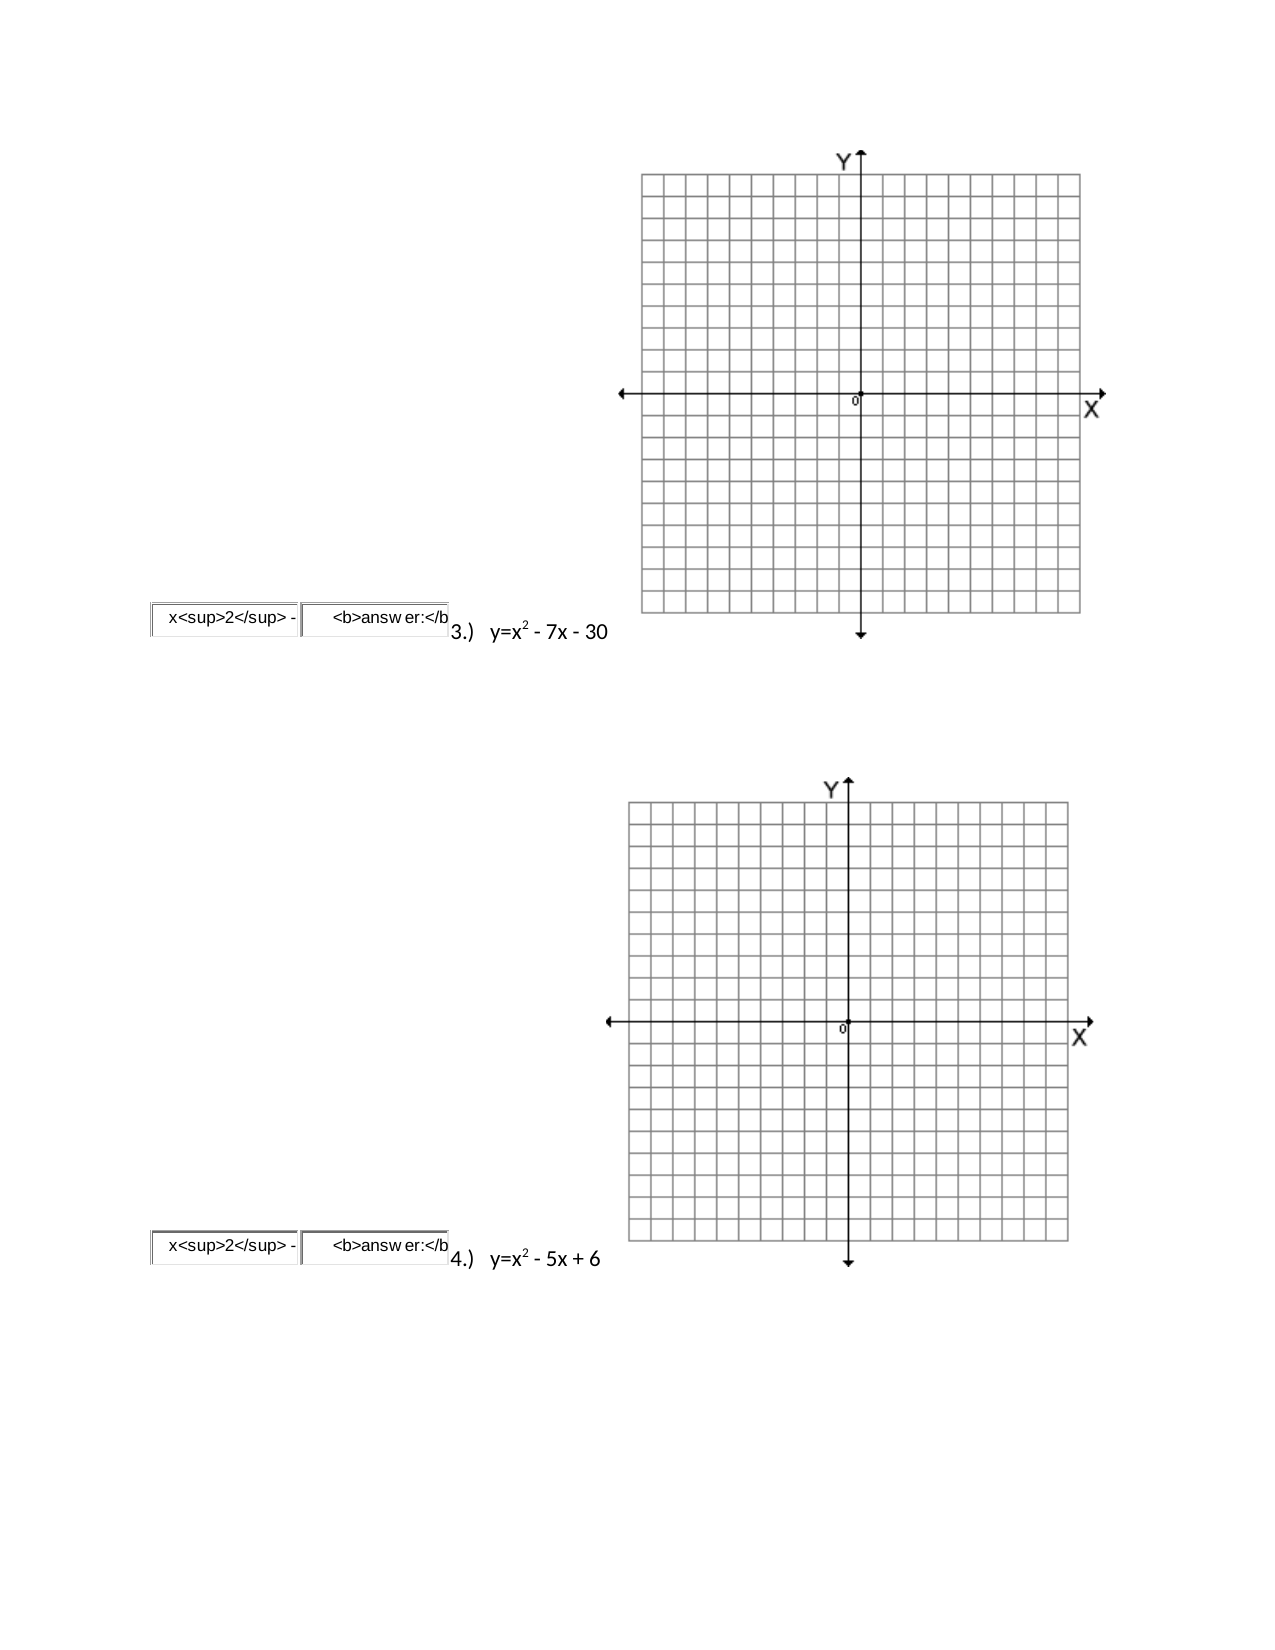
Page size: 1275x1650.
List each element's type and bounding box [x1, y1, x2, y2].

picture [606, 777, 1094, 1267]
text [150, 150, 1125, 1305]
picture [618, 150, 1106, 639]
